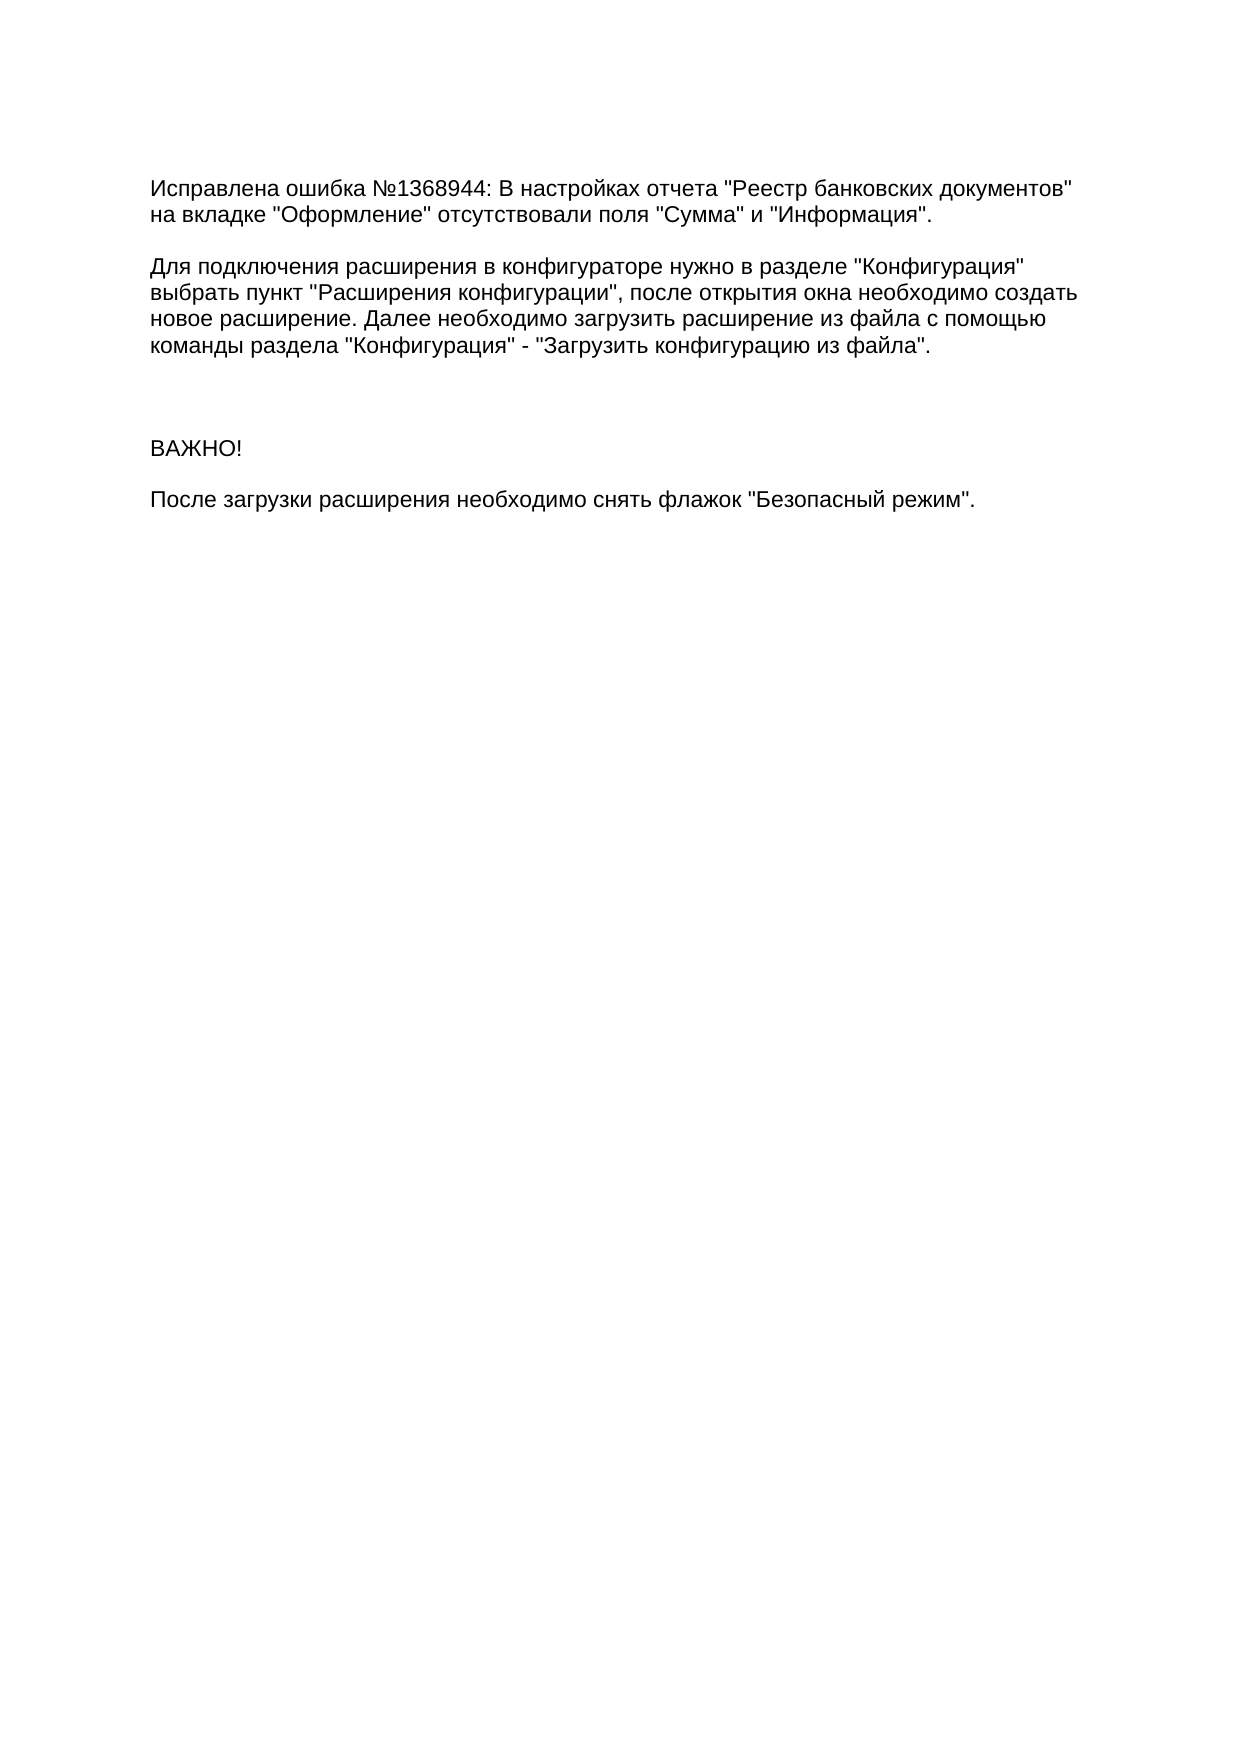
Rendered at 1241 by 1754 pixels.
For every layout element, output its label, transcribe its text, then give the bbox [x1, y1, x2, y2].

text ВАЖНО! [150, 434, 1090, 461]
text После загрузки расширения необходимо снять флажок "Безопасный режим". [150, 486, 1090, 512]
text Для подключения расширения в конфигураторе нужно в разделе "Конфигурация" выбрать пункт "Расширения конфигурации", после открытия окна необходимо создать новое расширение. Далее необходимо загрузить расширение из файла с помощью команды раздела "Конфигурация" - "Загрузить конфигурацию из файла". [150, 253, 1090, 358]
text Исправлена ошибка №1368944: В настройках отчета "Реестр банковских документов" на вкладке "Оформление" отсутствовали поля "Сумма" и "Информация". [150, 175, 1090, 228]
